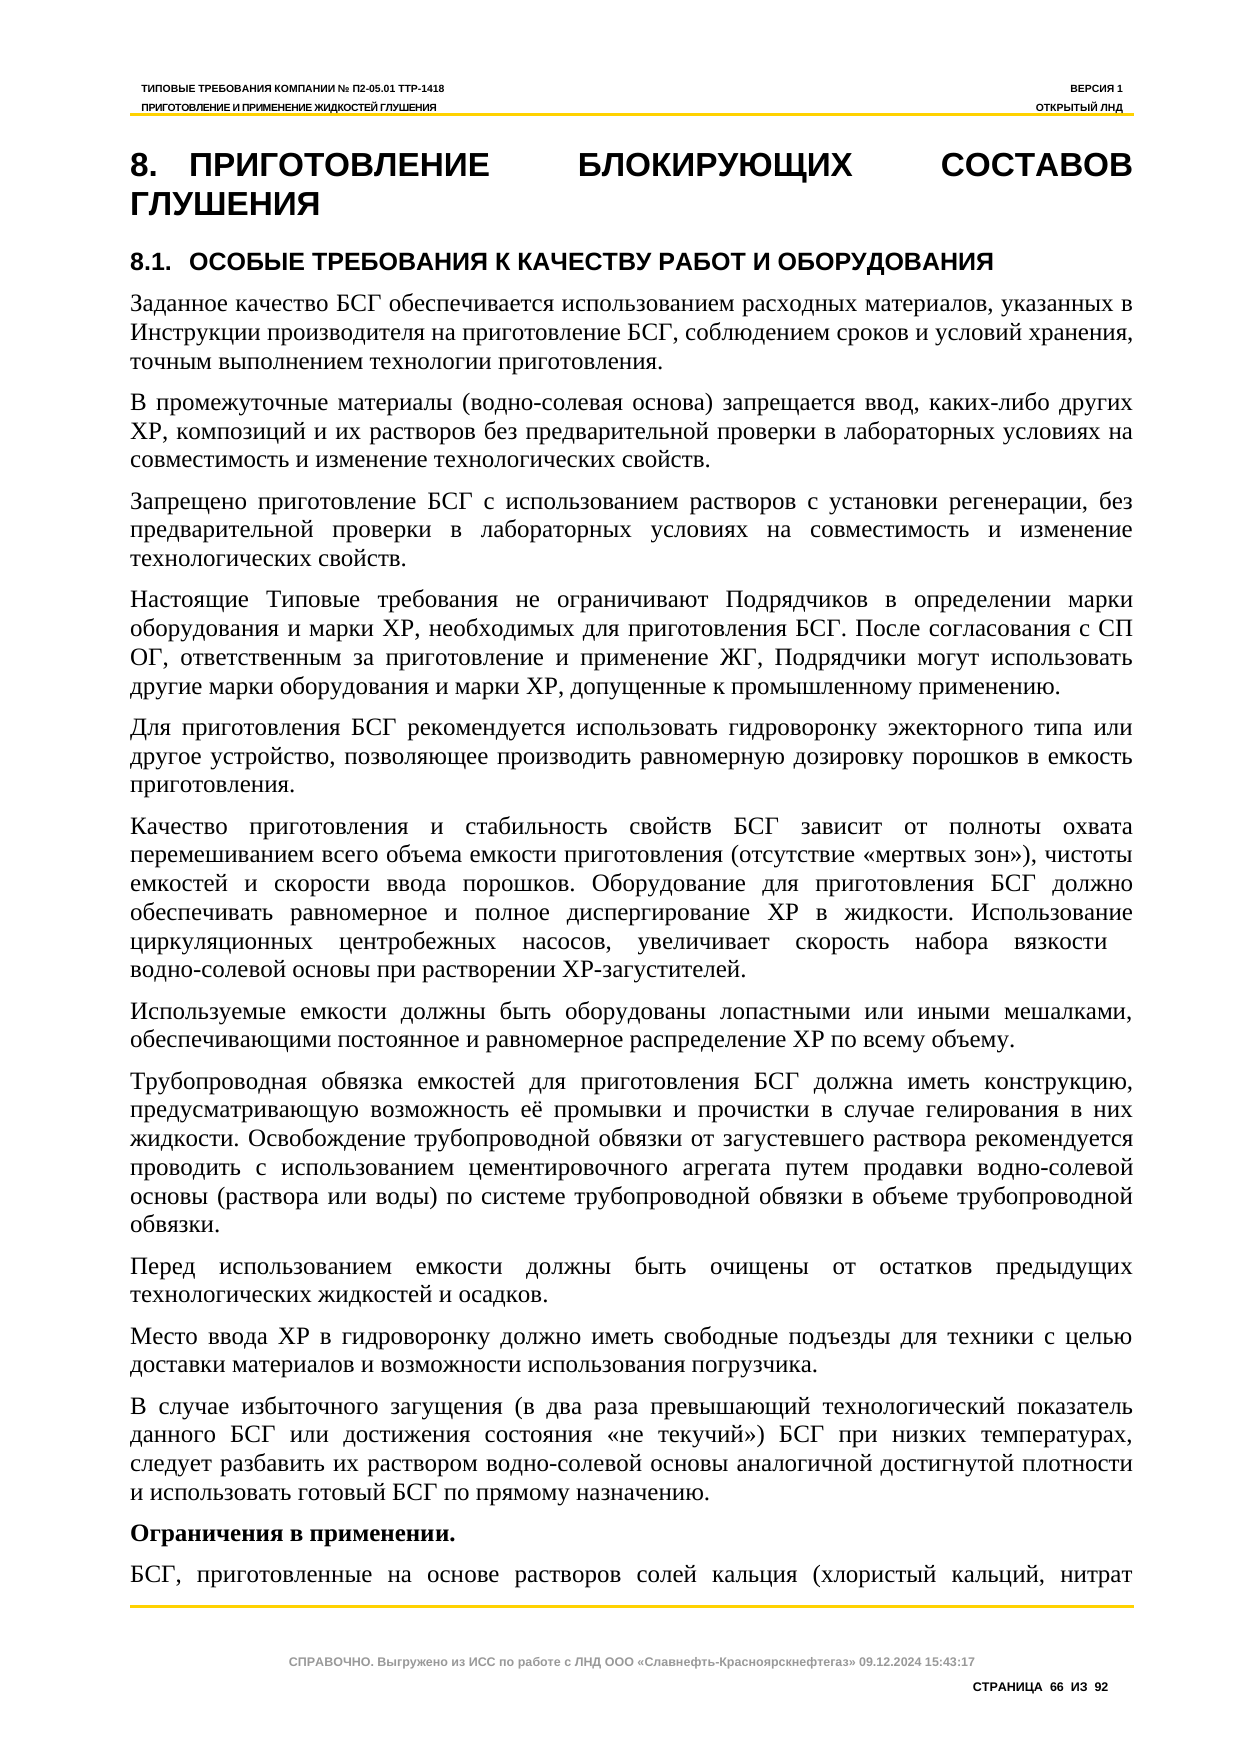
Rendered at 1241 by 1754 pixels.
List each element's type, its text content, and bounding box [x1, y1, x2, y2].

text В случае избыточного загущения (в два раза превышающий технологический показатель данного БСГ или достижения состояния «не текучий») БСГ при низких температурах, следует разбавить их раствором водно-солевой основы аналогичной достигнутой плотности и использовать готовый БСГ по прямому назначению. [130, 1391, 1134, 1506]
text Заданное качество БСГ обеспечивается использованием расходных материалов, указанных в Инструкции производителя на приготовление БСГ, соблюдением сроков и условий хранения, точным выполнением технологии приготовления. [130, 288, 1134, 374]
list ОСОБЫЕ ТРЕБОВАНИЯ К КАЧЕСТВУ РАБОТ И ОБОРУДОВАНИЯ [130, 247, 1134, 276]
text Запрещено приготовление БСГ с использованием растворов с установки регенерации, без предварительной проверки в лабораторных условиях на совместимость и изменение технологических свойств. [130, 486, 1134, 572]
text Для приготовления БСГ рекомендуется использовать гидроворонку эжекторного типа или другое устройство, позволяющее производить равномерную дозировку порошков в емкость приготовления. [130, 712, 1134, 798]
text Перед использованием емкости должны быть очищены от остатков предыдущих технологических жидкостей и осадков. [130, 1251, 1134, 1308]
text Ограничения в применении. [130, 1518, 1134, 1547]
list ПРИГОТОВЛЕНИЕ БЛОКИРУЮЩИХ СОСТАВОВ ГЛУШЕНИЯ [130, 145, 1134, 222]
text Качество приготовления и стабильность свойств БСГ зависит от полноты охвата перемешиванием всего объема емкости приготовления (отсутствие «мертвых зон»), чистоты емкостей и скорости ввода порошков. Оборудование для приготовления БСГ должно обеспечивать равномерное и полное диспергирование ХР в жидкости. Использование циркуляционных центробежных насосов, увеличивает скорость набора вязкости водно-солевой основы при растворении ХР-загустителей. [130, 811, 1134, 983]
text В промежуточные материалы (водно-солевая основа) запрещается ввод, каких-либо других ХР, композиций и их растворов без предварительной проверки в лабораторных условиях на совместимость и изменение технологических свойств. [130, 387, 1134, 473]
text Место ввода ХР в гидроворонку должно иметь свободные подъезды для техники с целью доставки материалов и возможности использования погрузчика. [130, 1321, 1134, 1378]
text Настоящие Типовые требования не ограничивают Подрядчиков в определении марки оборудования и марки ХР, необходимых для приготовления БСГ. После согласования с СП ОГ, ответственным за приготовление и применение ЖГ, Подрядчики могут использовать другие марки оборудования и марки ХР, допущенные к промышленному применению. [130, 584, 1134, 699]
text Используемые емкости должны быть оборудованы лопастными или иными мешалками, обеспечивающими постоянное и равномерное распределение ХР по всему объему. [130, 996, 1134, 1053]
text Трубопроводная обвязка емкостей для приготовления БСГ должна иметь конструкцию, предусматривающую возможность её промывки и прочистки в случае гелирования в них жидкости. Освобождение трубопроводной обвязки от загустевшего раствора рекомендуется проводить с использованием цементировочного агрегата путем продавки водно-солевой основы (раствора или воды) по системе трубопроводной обвязки в объеме трубопроводной обвязки. [130, 1066, 1134, 1238]
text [130, 1559, 1134, 1588]
